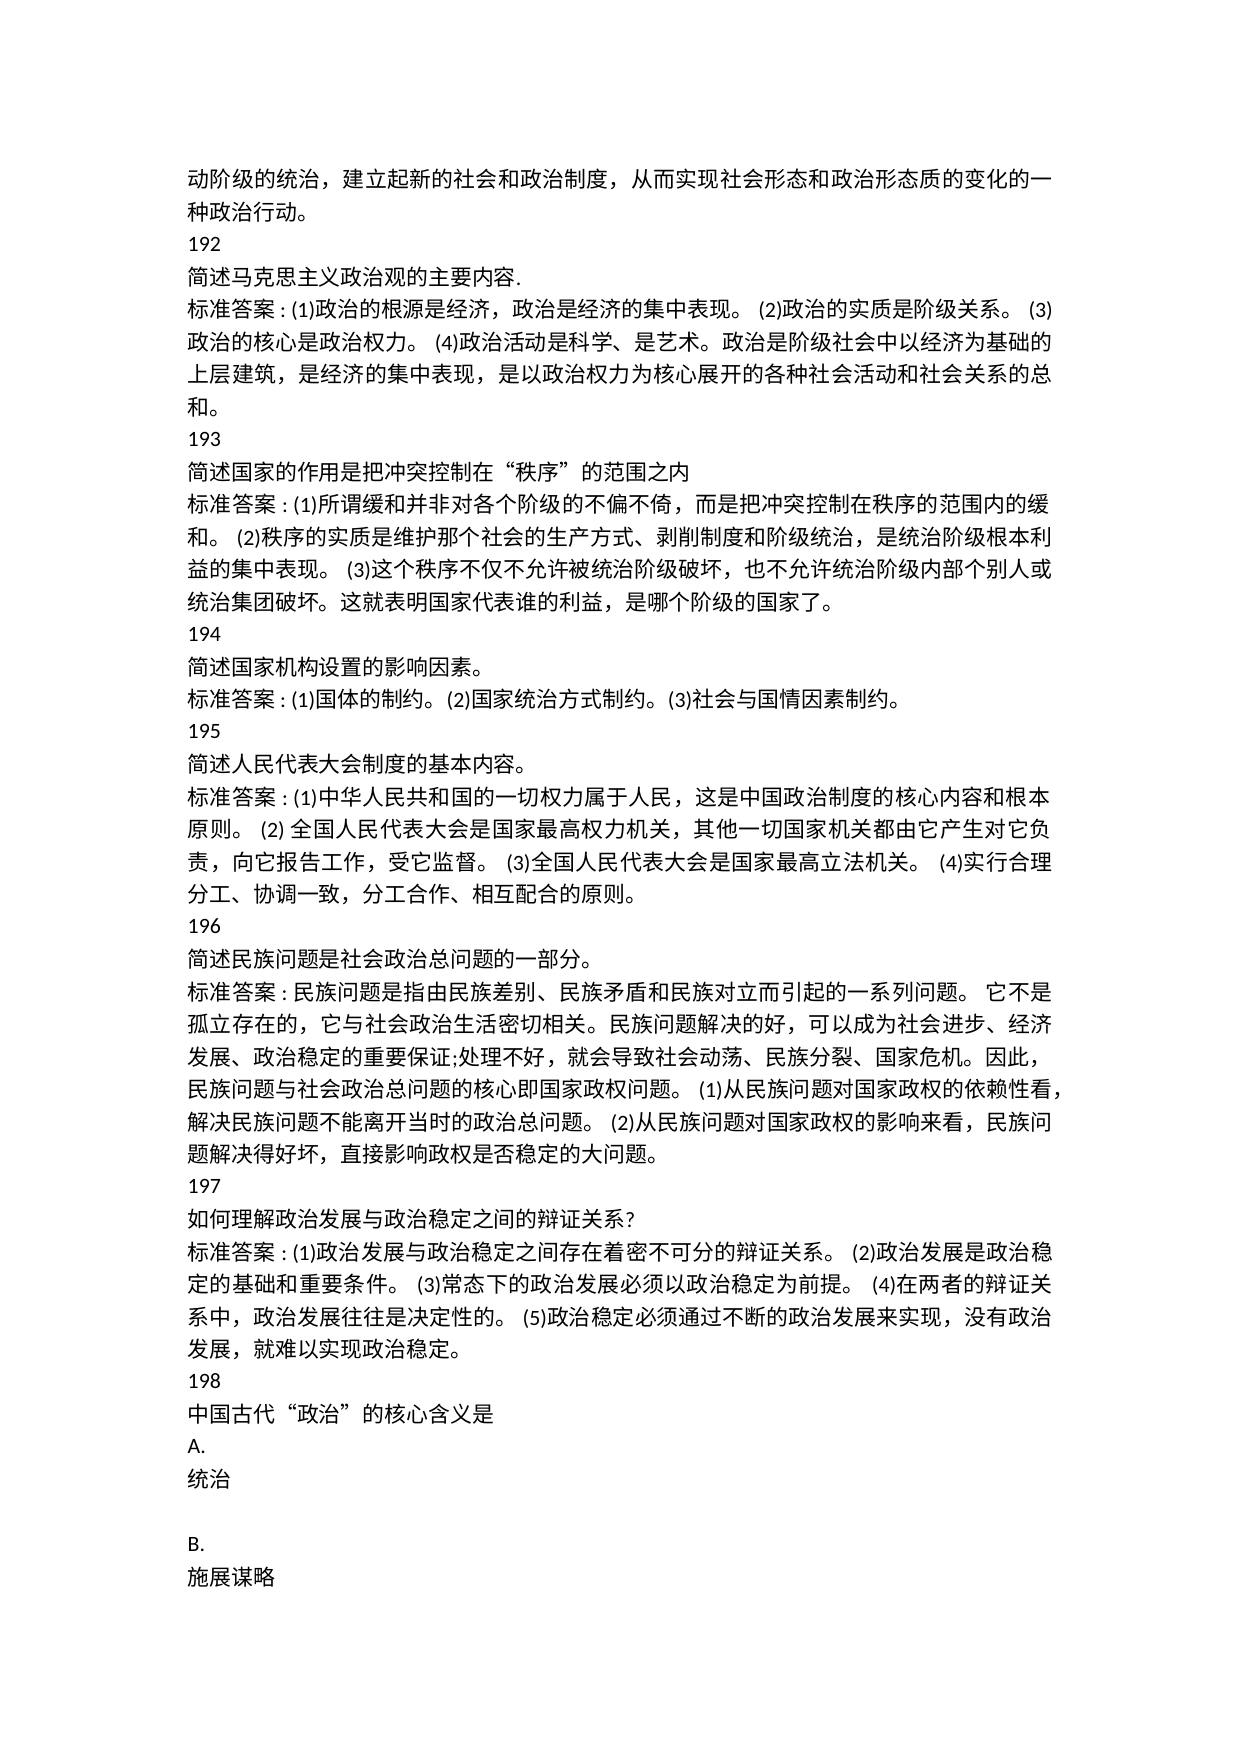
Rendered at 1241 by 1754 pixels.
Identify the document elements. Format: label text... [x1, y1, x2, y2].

text 简述国家机构设置的影响因素。 [187, 649, 1053, 682]
text 如何理解政治发展与政治稳定之间的辩证关系? [187, 1202, 1053, 1234]
text 标准答案 : (1)中华人民共和国的一切权力属于人民，这是中国政治制度的核心内容和根本原则。 (2) 全国人民代表大会是国家最高权力机关，其他一切国家机关都由它产生对它负责，向它报告工作，受它监督。 (3)全国人民代表大会是国家最高立法机关。 (4)实行合理分工、协调一致，分工合作、相互配合的原则。 [187, 779, 1053, 909]
text 标准答案 : 民族问题是指由民族差别、民族矛盾和民族对立而引起的一系列问题。 它不是孤立存在的，它与社会政治生活密切相关。民族问题解决的好，可以成为社会进步、经济发展、政治稳定的重要保证;处理不好，就会导致社会动荡、民族分裂、国家危机。因此，民族问题与社会政治总问题的核心即国家政权问题。 (1)从民族问题对国家政权的依赖性看，解决民族问题不能离开当时的政治总问题。 (2)从民族问题对国家政权的影响来看，民族问题解决得好坏，直接影响政权是否稳定的大问题。 [187, 974, 1053, 1169]
text 中国古代“政治”的核心含义是 [187, 1397, 1053, 1429]
text A. [187, 1429, 1053, 1462]
text 193 [187, 422, 1053, 454]
text 简述国家的作用是把冲突控制在“秩序”的范围之内 [187, 454, 1053, 487]
text 施展谋略 [187, 1559, 1053, 1592]
text 简述人民代表大会制度的基本内容。 [187, 747, 1053, 779]
text 194 [187, 617, 1053, 649]
text 标准答案 : (1)所谓缓和并非对各个阶级的不偏不倚，而是把冲突控制在秩序的范围内的缓和。 (2)秩序的实质是维护那个社会的生产方式、剥削制度和阶级统治，是统治阶级根本利益的集中表现。 (3)这个秩序不仅不允许被统治阶级破坏，也不允许统治阶级内部个别人或统治集团破坏。这就表明国家代表谁的利益，是哪个阶级的国家了。 [187, 487, 1053, 617]
text 198 [187, 1364, 1053, 1397]
text 标准答案 : (1)国体的制约。(2)国家统治方式制约。(3)社会与国情因素制约。 [187, 682, 1053, 714]
text 196 [187, 909, 1053, 942]
text 192 [187, 227, 1053, 259]
text 简述马克思主义政治观的主要内容. [187, 259, 1053, 292]
text B. [187, 1527, 1053, 1559]
text 统治 [187, 1462, 1053, 1494]
text 标准答案 : (1)政治的根源是经济，政治是经济的集中表现。 (2)政治的实质是阶级关系。 (3)政治的核心是政治权力。 (4)政治活动是科学、是艺术。政治是阶级社会中以经济为基础的上层建筑，是经济的集中表现，是以政治权力为核心展开的各种社会活动和社会关系的总和。 [187, 292, 1053, 422]
text 简述民族问题是社会政治总问题的一部分。 [187, 942, 1053, 974]
text 标准答案 : (1)政治发展与政治稳定之间存在着密不可分的辩证关系。 (2)政治发展是政治稳定的基础和重要条件。 (3)常态下的政治发展必须以政治稳定为前提。 (4)在两者的辩证关系中，政治发展往往是决定性的。 (5)政治稳定必须通过不断的政治发展来实现，没有政治发展，就难以实现政治稳定。 [187, 1234, 1053, 1364]
text 197 [187, 1169, 1053, 1202]
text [187, 162, 1053, 227]
text 195 [187, 714, 1053, 747]
